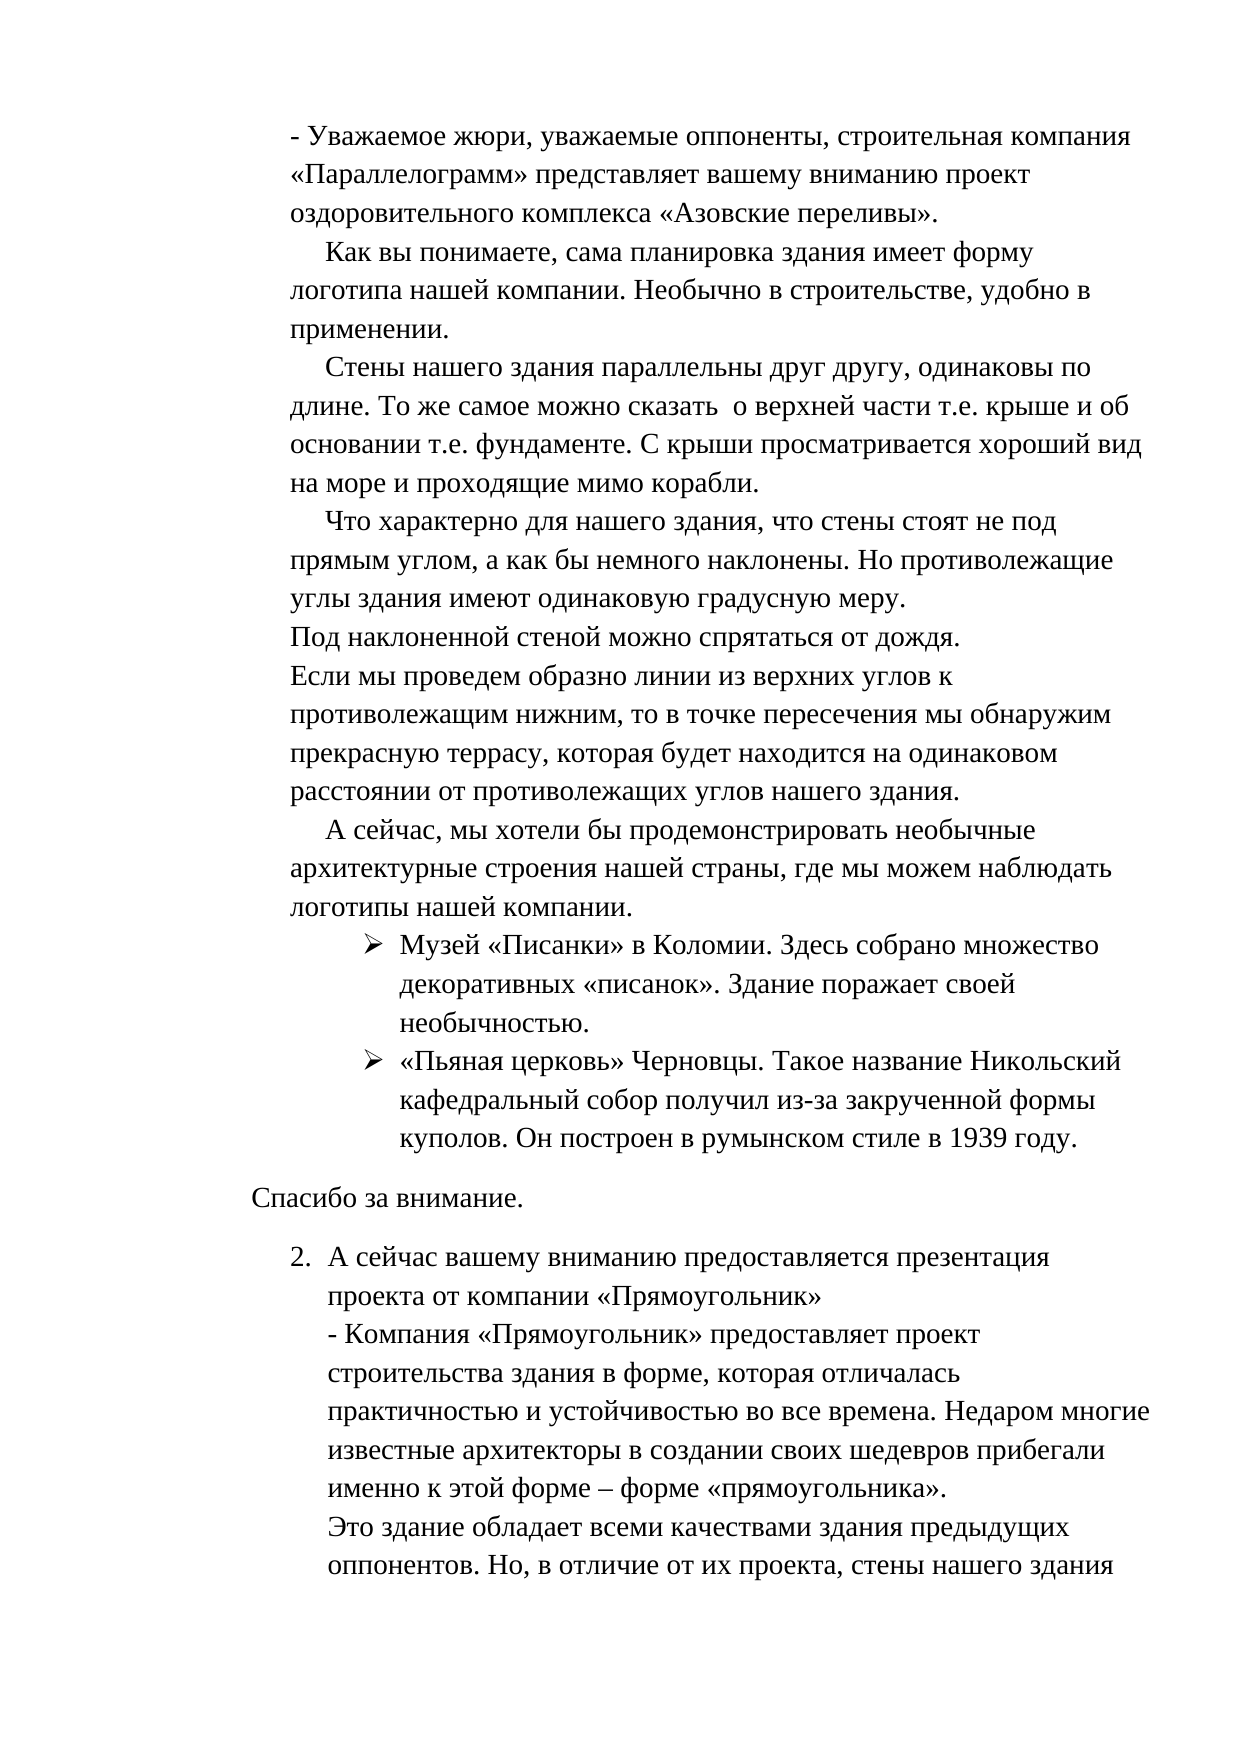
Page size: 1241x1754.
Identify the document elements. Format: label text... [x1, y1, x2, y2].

text Спасибо за внимание. [251, 1180, 1152, 1213]
list Что характерно для нашего здания, что стены стоят не под прямым углом, а как бы немного наклонены. Но противолежащие углы здания имеют одинаковую градусную меру. [290, 503, 1152, 614]
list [327, 1509, 1152, 1581]
list А сейчас, мы хотели бы продемонстрировать необычные архитектурные строения нашей страны, где мы можем наблюдать логотипы нашей компании. [290, 812, 1152, 922]
list А сейчас вашему вниманию предоставляется презентация проекта от компании «Прямоугольник» [290, 1239, 1152, 1311]
list Стены нашего здания параллельны друг другу, одинаковы по длине. То же самое можно сказать о верхней части т.е. крыше и об основании т.е. фундаменте. С крыши просматривается хороший вид на море и проходящие мимо корабли. [290, 349, 1152, 498]
list Если мы проведем образно линии из верхних углов к противолежащим нижним, то в точке пересечения мы обнаружим прекрасную террасу, которая будет находится на одинаковом расстоянии от противолежащих углов нашего здания. [290, 658, 1152, 807]
list - Уважаемое жюри, уважаемые оппоненты, строительная компания «Параллелограмм» представляет вашему вниманию проект оздоровительного комплекса «Азовские переливы». [290, 118, 1152, 229]
list Музей «Писанки» в Коломии. Здесь собрано множество декоративных «писанок». Здание поражает своей необычностью. [362, 927, 1152, 1038]
list - Компания «Прямоугольник» предоставляет проект строительства здания в форме, которая отличалась практичностью и устойчивостью во все времена. Недаром многие известные архитекторы в создании своих шедевров прибегали именно к этой форме – форме «прямоугольника». [327, 1316, 1152, 1504]
list «Пьяная церковь» Черновцы. Такое название Никольский кафедральный собор получил из-за закрученной формы куполов. Он построен в румынском стиле в 1939 году. [362, 1043, 1152, 1154]
list Как вы понимаете, сама планировка здания имеет форму логотипа нашей компании. Необычно в строительстве, удобно в применении. [290, 234, 1152, 344]
list Под наклоненной стеной можно спрятаться от дождя. [290, 619, 1152, 653]
